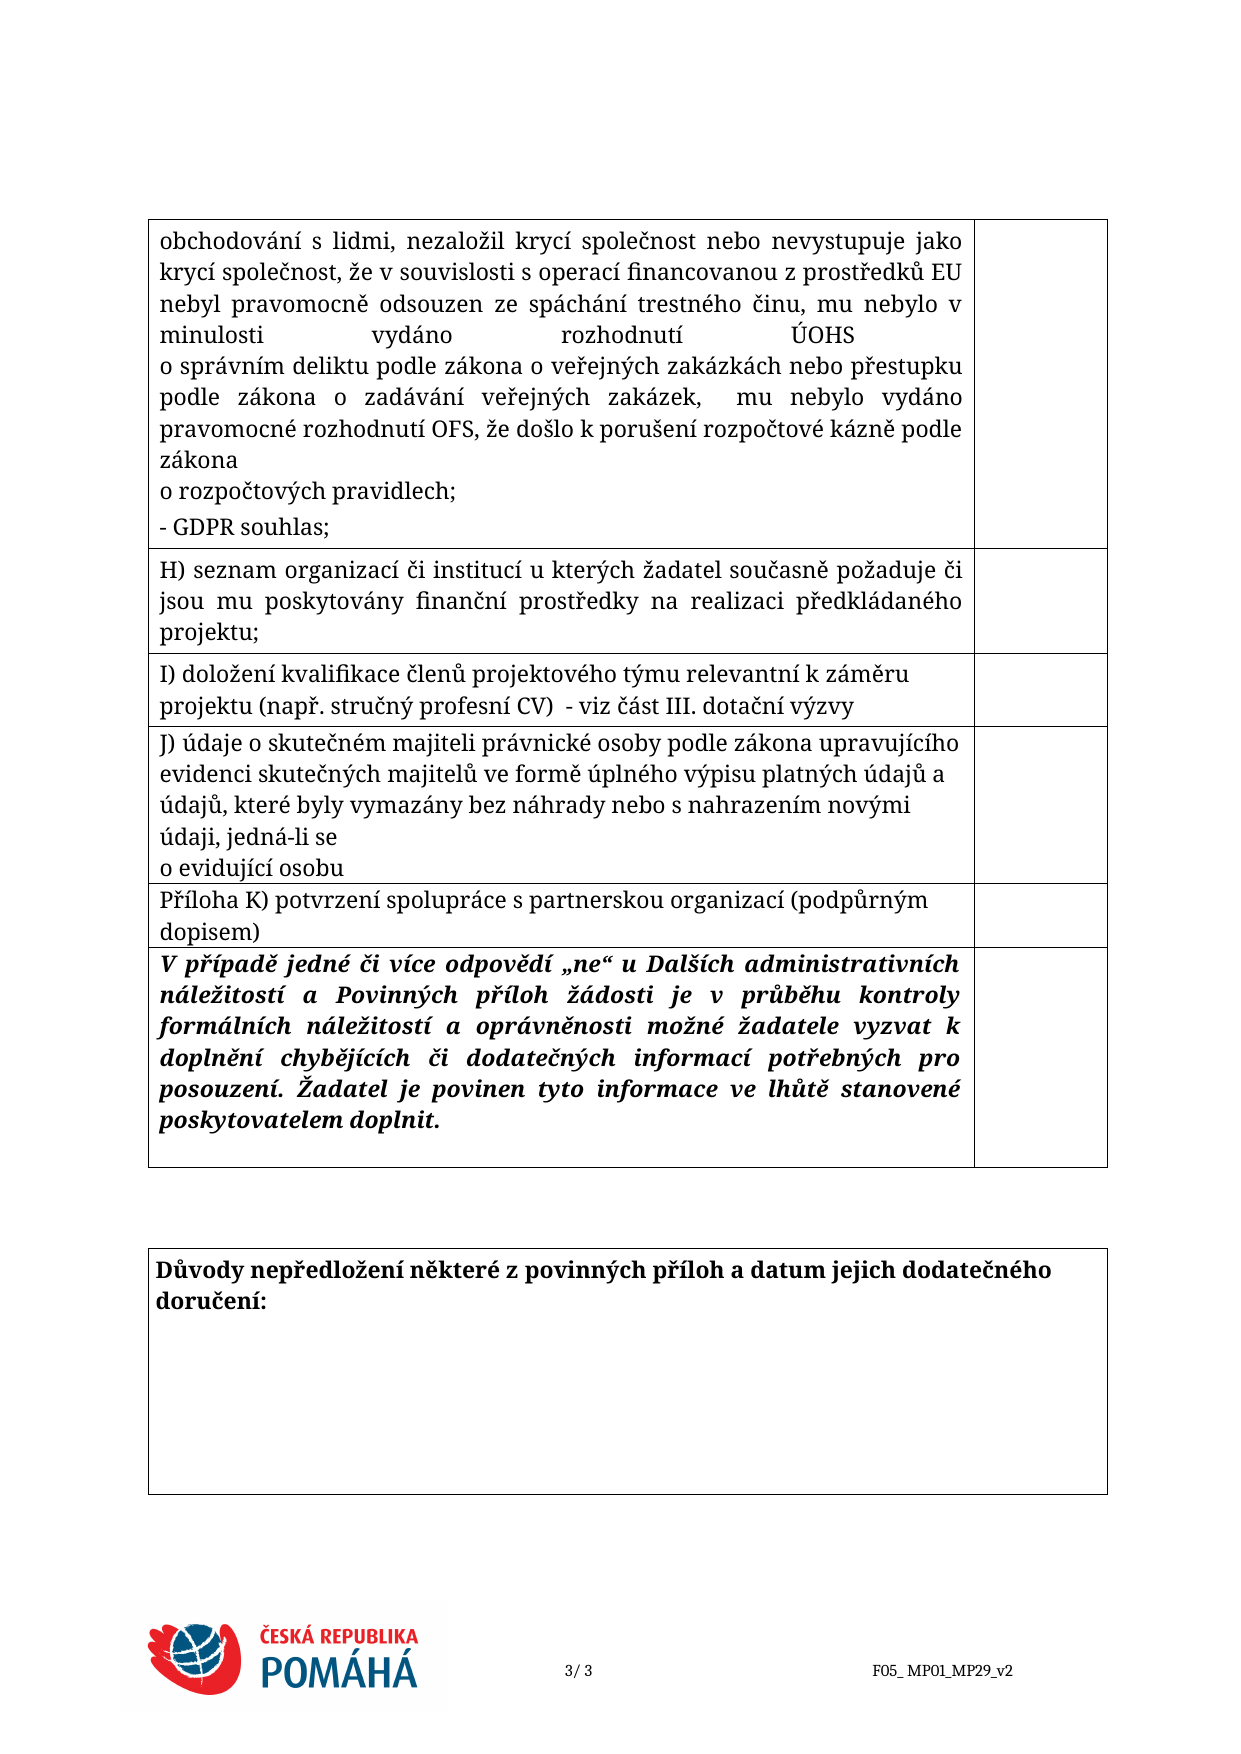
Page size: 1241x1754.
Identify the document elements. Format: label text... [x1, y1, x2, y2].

table_cell V případě jedné či více odpovědí „ne“ u Dalších administrativních náležitostí a Povinných příloh žádosti je v průběhu kontroly formálních náležitostí a oprávněnosti možné žadatele vyzvat k doplnění chybějících či dodatečných informací potřebných pro posouzení. Žadatel je povinen tyto informace ve lhůtě stanovené poskytovatelem doplnit. [149, 948, 974, 1167]
table_cell Příloha K) potvrzení spolupráce s partnerskou organizací (podpůrným dopisem) [149, 884, 974, 947]
table_cell [975, 727, 1107, 883]
table_cell I) doložení kvalifikace členů projektového týmu relevantní k záměru projektu (např. stručný profesní CV) - viz část III. dotační výzvy [149, 654, 974, 726]
table_cell H) seznam organizací či institucí u kterých žadatel současně požaduje či jsou mu poskytovány finanční prostředky na realizaci předkládaného projektu; [149, 549, 974, 652]
table_cell [975, 654, 1107, 726]
picture [118, 1600, 448, 1717]
table_cell [975, 884, 1107, 947]
table_cell [975, 220, 1107, 548]
table_cell J) údaje o skutečném majiteli právnické osoby podle zákona upravujícího evidenci skutečných majitelů ve formě úplného výpisu platných údajů a údajů, které byly vymazány bez náhrady nebo s nahrazením novými údaji, jedná-li se o evidující osobu [149, 727, 974, 883]
table_cell [975, 549, 1107, 652]
table_cell [975, 948, 1107, 1167]
table_header Důvody nepředložení některé z povinných příloh a datum jejich dodatečného doručení: [149, 1249, 1107, 1494]
